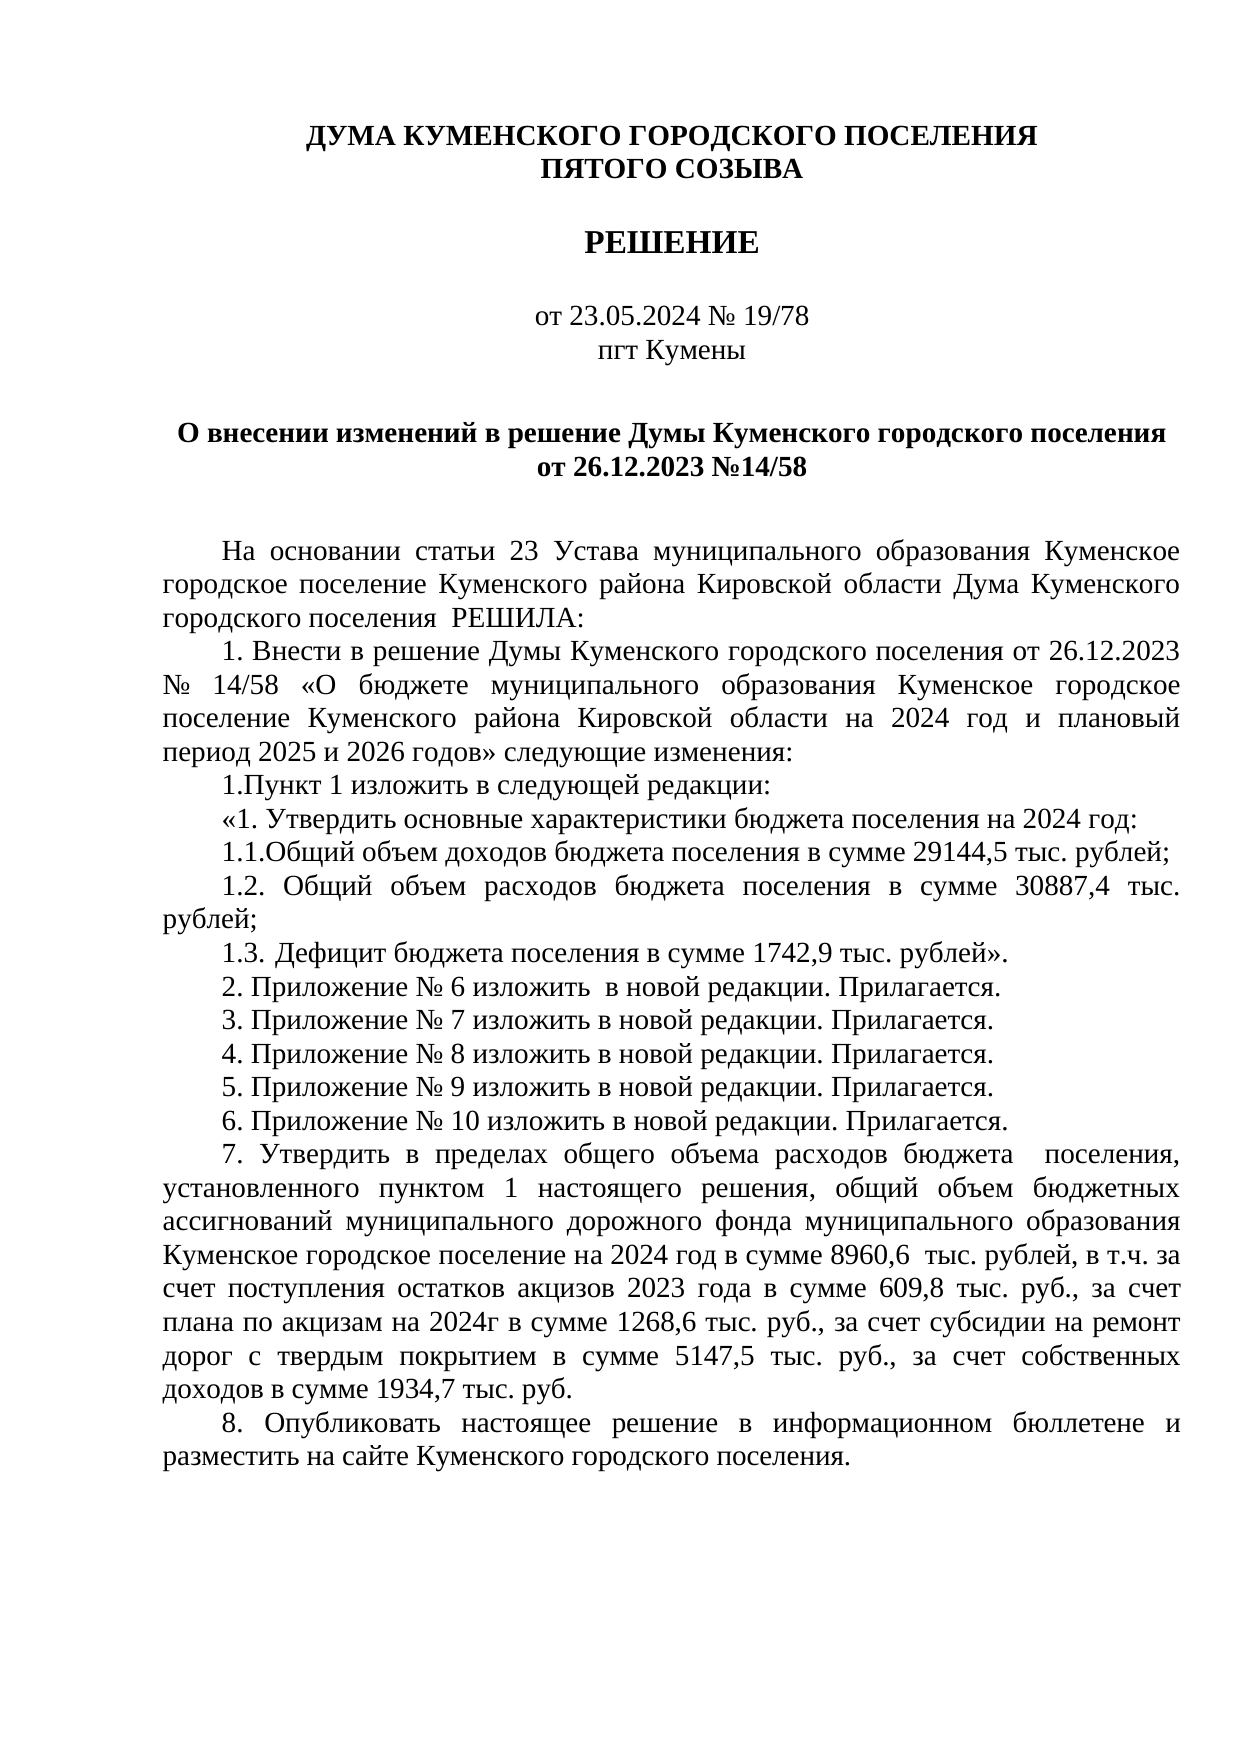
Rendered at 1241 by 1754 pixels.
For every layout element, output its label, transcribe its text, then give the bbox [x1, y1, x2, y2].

text 3. Приложение № 7 изложить в новой редакции. Прилагается. [162, 1002, 1181, 1036]
subtitle ДУМА КУМЕНСКОГО ГОРОДСКОГО ПОСЕЛЕНИЯ [162, 118, 1181, 152]
subtitle ПЯТОГО СОЗЫВА [162, 152, 1181, 185]
text 7. Утвердить в пределах общего объема расходов бюджета поселения, установленного пунктом 1 настоящего решения, общий объем бюджетных ассигнований муниципального дорожного фонда муниципального образования Куменское городское поселение на 2024 год в сумме 8960,6 тыс. рублей, в т.ч. за счет поступления остатков акцизов 2023 года в сумме 609,8 тыс. руб., за счет плана по акцизам на 2024г в сумме 1268,6 тыс. руб., за счет субсидии на ремонт дорог с твердым покрытием в сумме 5147,5 тыс. руб., за счет собственных доходов в сумме 1934,7 тыс. руб. [162, 1136, 1181, 1405]
text 8. Опубликовать настоящее решение в информационном бюллетене и разместить на сайте Куменского городского поселения. [162, 1405, 1181, 1472]
subtitle от 23.05.2024 № 19/78 [162, 298, 1181, 332]
text пгт Кумены [162, 332, 1181, 366]
text 1. Внести в решение Думы Куменского городского поселения от 26.12.2023 № 14/58 «О бюджете муниципального образования Куменское городское поселение Куменского района Кировской области на 2024 год и плановый период 2025 и 2026 годов» следующие изменения: [162, 633, 1181, 767]
text 1.Пункт 1 изложить в следующей редакции: [162, 767, 1181, 801]
text 2. Приложение № 6 изложить в новой редакции. Прилагается. [162, 969, 1181, 1002]
text 6. Приложение № 10 изложить в новой редакции. Прилагается. [162, 1103, 1181, 1136]
list Дефицит бюджета поселения в сумме 1742,9 тыс. рублей». [162, 935, 1181, 969]
text 5. Приложение № 9 изложить в новой редакции. Прилагается. [162, 1069, 1181, 1103]
text 1.1.Общий объем доходов бюджета поселения в сумме 29144,5 тыс. рублей; [162, 834, 1181, 868]
text На основании статьи 23 Устава муниципального образования Куменское городское поселение Куменского района Кировской области Дума Куменского городского поселения РЕШИЛА: [162, 533, 1181, 633]
text О внесении изменений в решение Думы Куменского городского поселения от 26.12.2023 №14/58 [162, 416, 1181, 483]
subtitle РЕШЕНИЕ [162, 223, 1181, 261]
text «1. Утвердить основные характеристики бюджета поселения на 2024 год: [162, 801, 1181, 834]
text 1.2. Общий объем расходов бюджета поселения в сумме 30887,4 тыс. рублей; [162, 868, 1181, 935]
text 4. Приложение № 8 изложить в новой редакции. Прилагается. [162, 1036, 1181, 1069]
